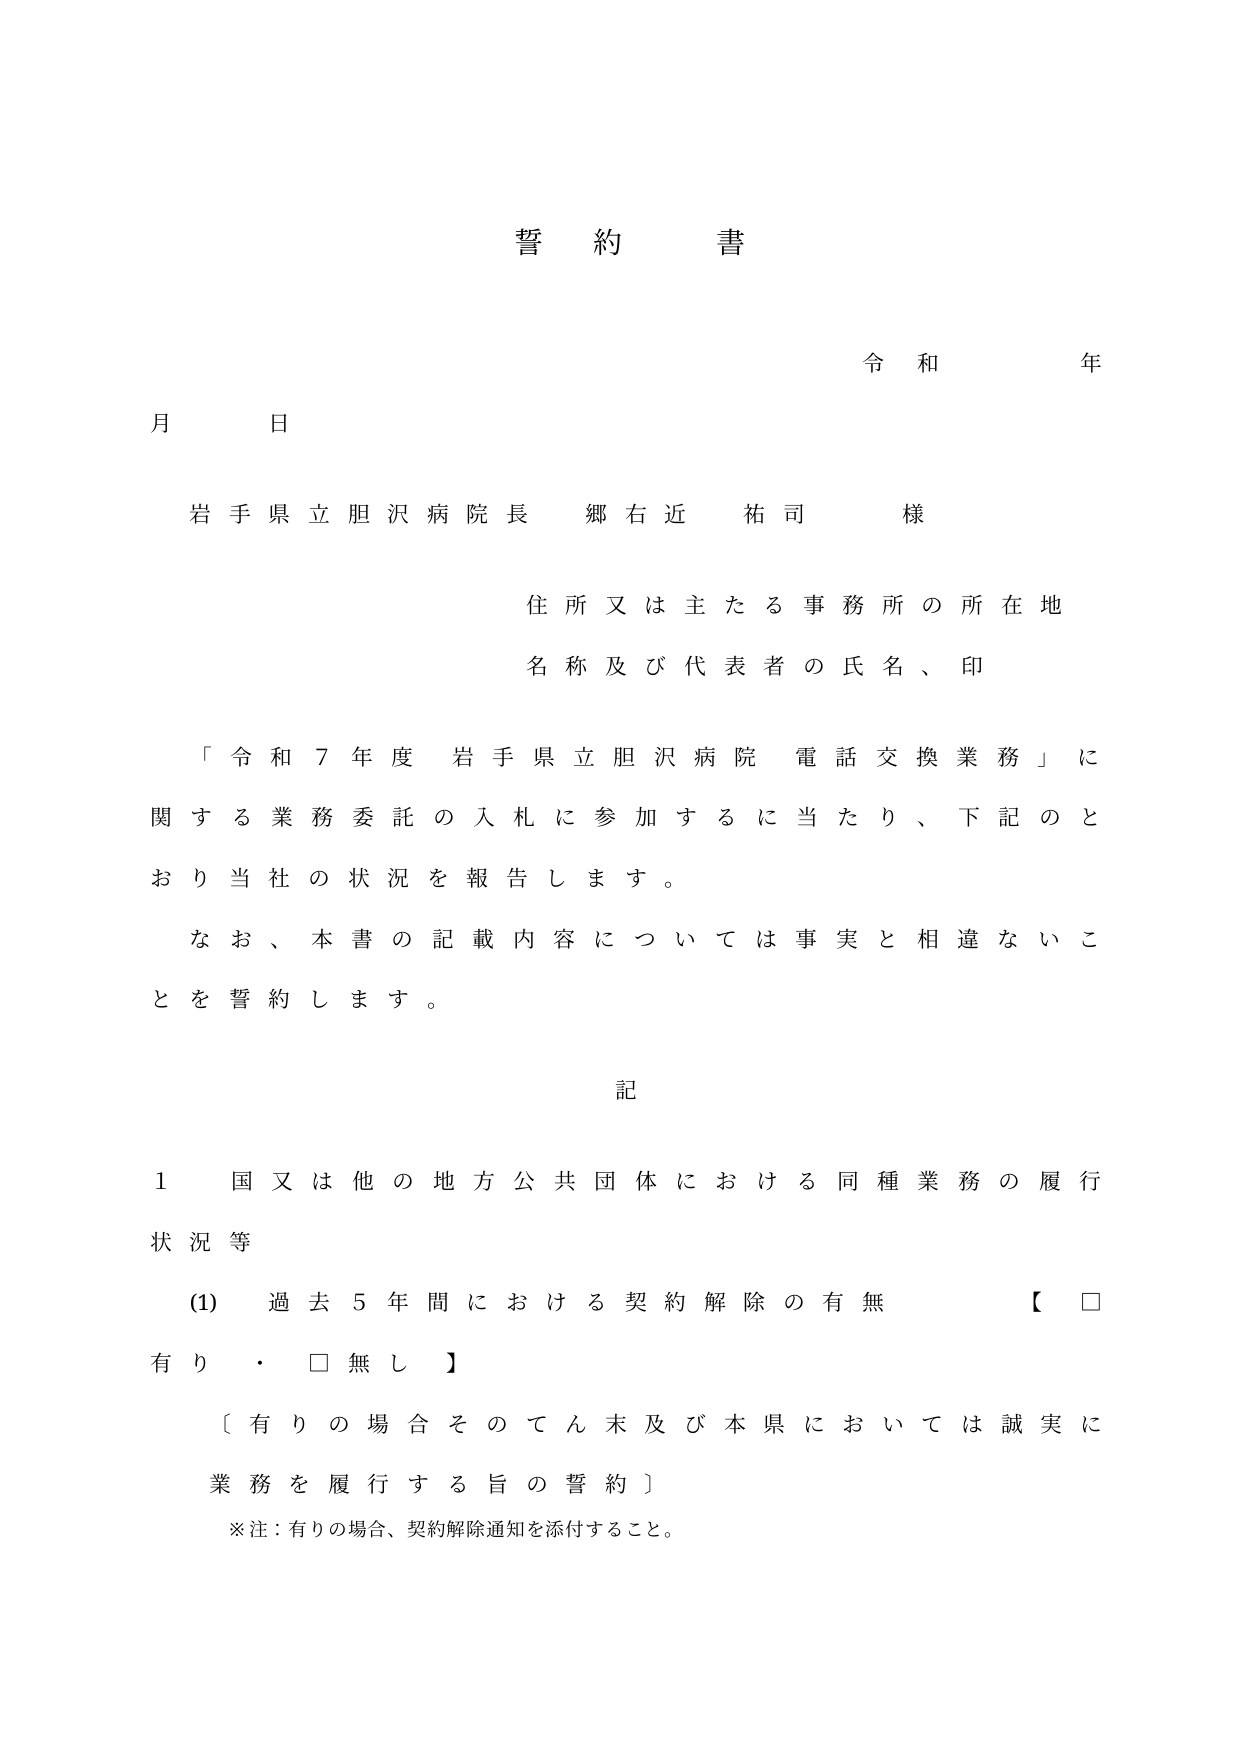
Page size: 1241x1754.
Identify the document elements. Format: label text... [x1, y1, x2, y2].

text ※注：有りの場合、契約解除通知を添付すること。 [201, 1513, 1120, 1544]
text 住所又は主たる事務所の所在地 [150, 574, 1120, 634]
text なお、本書の記載内容については事実と相違ないことを誓約します。 [150, 907, 1120, 1028]
text 令和 年 月 日 [150, 331, 1120, 453]
text 岩手県立胆沢病院長 郷右近 祐司 様 [150, 483, 1120, 543]
text １ 国又は他の地方公共団体における同種業務の履行状況等 [150, 1150, 1120, 1271]
text 〔有りの場合そのてん末及び本県においては誠実に業務を履行する旨の誓約〕 [206, 1392, 1120, 1513]
text (1) 過去５年間における契約解除の有無 【 □有り ・ □無し 】 [150, 1271, 1120, 1392]
text 誓約書 [150, 210, 1120, 271]
text 名称及び代表者の氏名、印 [150, 634, 1120, 695]
text 「令和７年度 岩手県立胆沢病院 電話交換業務」に関する業務委託の入札に参加するに当たり、下記のとおり当社の状況を報告します。 [150, 725, 1120, 907]
text 記 [150, 1059, 1120, 1119]
